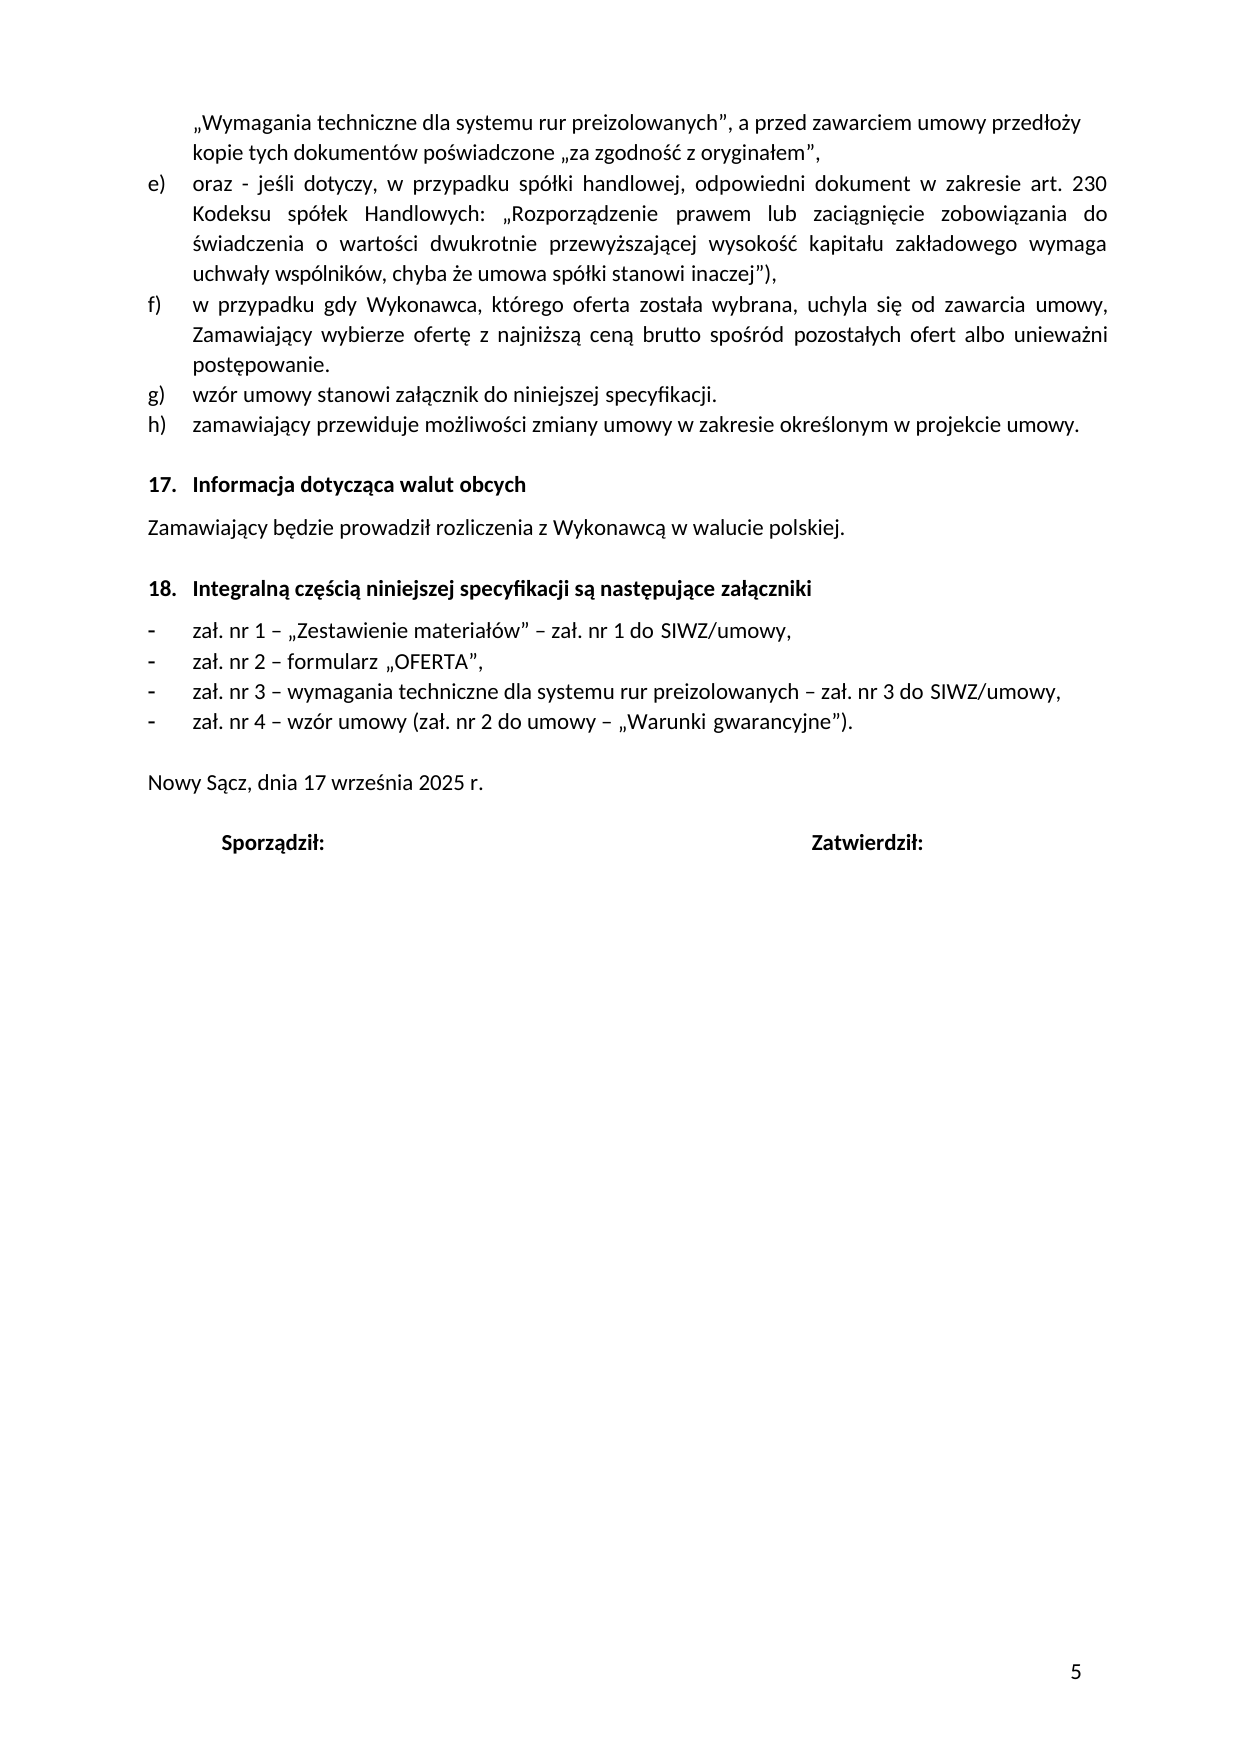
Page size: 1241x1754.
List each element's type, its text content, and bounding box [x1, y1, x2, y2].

subtitle Sporządził: Zatwierdził: [221, 828, 1119, 856]
list zał. nr 3 – wymagania techniczne dla systemu rur preizolowanych – zał. nr 3 do SIWZ/umowy, [148, 677, 1119, 705]
text Zamawiający będzie prowadził rozliczenia z Wykonawcą w walucie polskiej. [148, 513, 1119, 541]
list zał. nr 1 – „Zestawienie materiałów” – zał. nr 1 do SIWZ/umowy, [148, 617, 1119, 644]
list zamawiający przewiduje możliwości zmiany umowy w zakresie określonym w projekcie umowy. [148, 410, 1119, 438]
list w przypadku gdy Wykonawca, którego oferta została wybrana, uchyla się od zawarcia umowy, Zamawiający wybierze ofertę z najniższą ceną brutto spośród pozostałych ofert albo unieważni postępowanie. [148, 290, 1108, 378]
subtitle Integralną częścią niniejszej specyfikacji są następujące załączniki [148, 574, 1119, 602]
list zał. nr 4 – wzór umowy (zał. nr 2 do umowy – „Warunki gwarancyjne”). [148, 707, 1119, 735]
list wzór umowy stanowi załącznik do niniejszej specyfikacji. [148, 380, 1119, 408]
text Nowy Sącz, dnia 17 września 2025 r. [148, 768, 1119, 796]
list oraz - jeśli dotyczy, w przypadku spółki handlowej, odpowiedni dokument w zakresie art. 230 Kodeksu spółek Handlowych: „Rozporządzenie prawem lub zaciągnięcie zobowiązania do świadczenia o wartości dwukrotnie przewyższającej wysokość kapitału zakładowego wymaga uchwały wspólników, chyba że umowa spółki stanowi inaczej”), [148, 169, 1108, 287]
subtitle Informacja dotycząca walut obcych [148, 471, 1119, 499]
text „Wymagania techniczne dla systemu rur preizolowanych”, a przed zawarciem umowy przedłoży kopie tych dokumentów poświadczone „za zgodność z oryginałem”, [192, 108, 1119, 167]
list zał. nr 2 – formularz „OFERTA”, [148, 647, 1119, 675]
